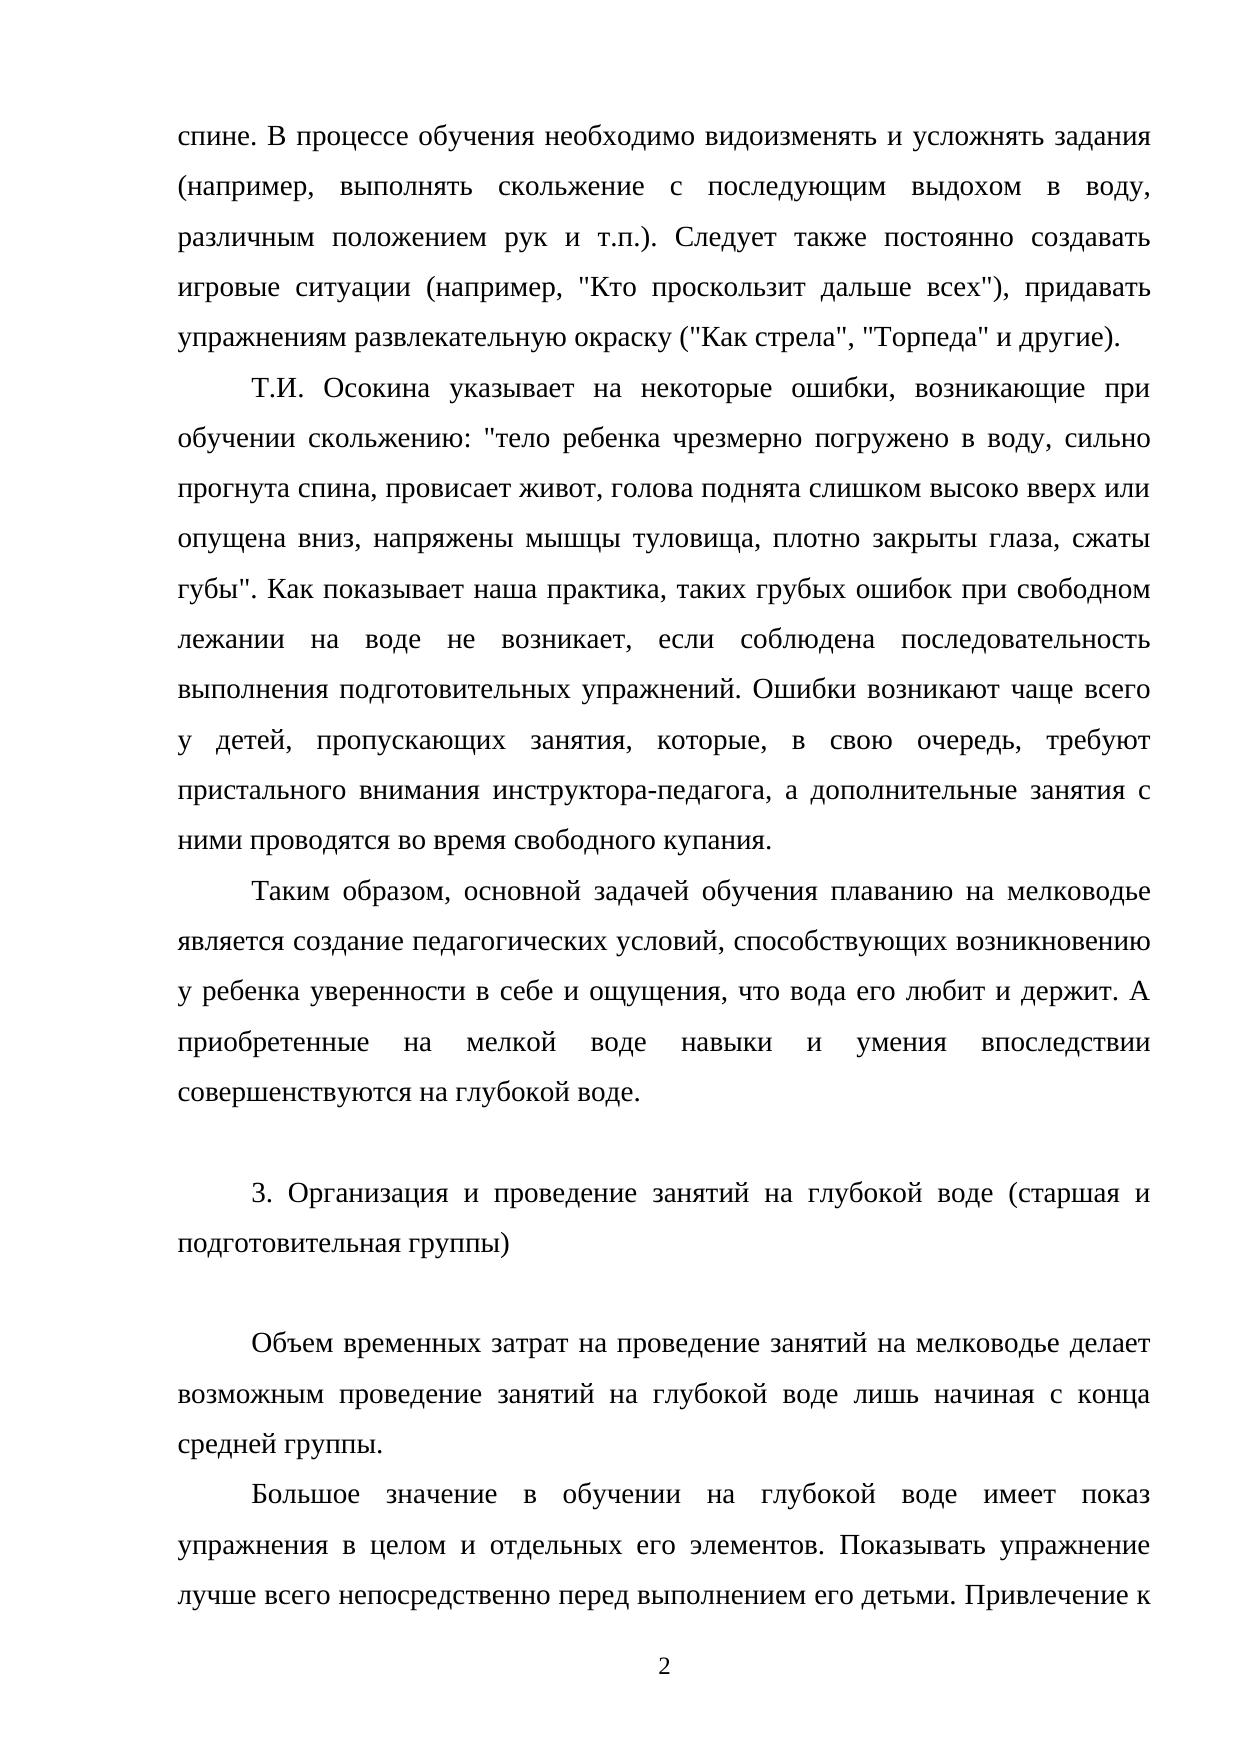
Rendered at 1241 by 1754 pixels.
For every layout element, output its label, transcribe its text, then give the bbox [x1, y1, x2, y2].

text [177, 118, 1152, 353]
text Т.И. Осокина указывает на некоторые ошибки, возникающие при обучении скольжению: "тело ребенка чрезмерно погружено в воду, сильно прогнута спина, провисает живот, голова поднята слишком высоко вверх или опущена вниз, напряжены мышцы туловища, плотно закрыты глаза, сжаты губы". Как показывает наша практика, таких грубых ошибок при свободном лежании на воде не возникает, если соблюдена последовательность выполнения подготовительных упражнений. Ошибки возникают чаще всего у детей, пропускающих занятия, которые, в свою очередь, требуют пристального внимания инструктора-педагога, а дополнительные занятия с ними проводятся во время свободного купания. [177, 370, 1152, 856]
text 3. Организация и проведение занятий на глубокой воде (старшая и подготовительная группы) [177, 1175, 1152, 1258]
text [177, 1477, 1152, 1611]
text Таким образом, основной задачей обучения плаванию на мелководье является создание педагогических условий, способствующих возникновению у ребенка уверенности в себе и ощущения, что вода его любит и держит. А приобретенные на мелкой воде навыки и умения впоследствии совершенствуются на глубокой воде. [177, 873, 1152, 1108]
text Объем временных затрат на проведение занятий на мелководье делает возможным проведение занятий на глубокой воде лишь начиная с конца средней группы. [177, 1326, 1152, 1460]
